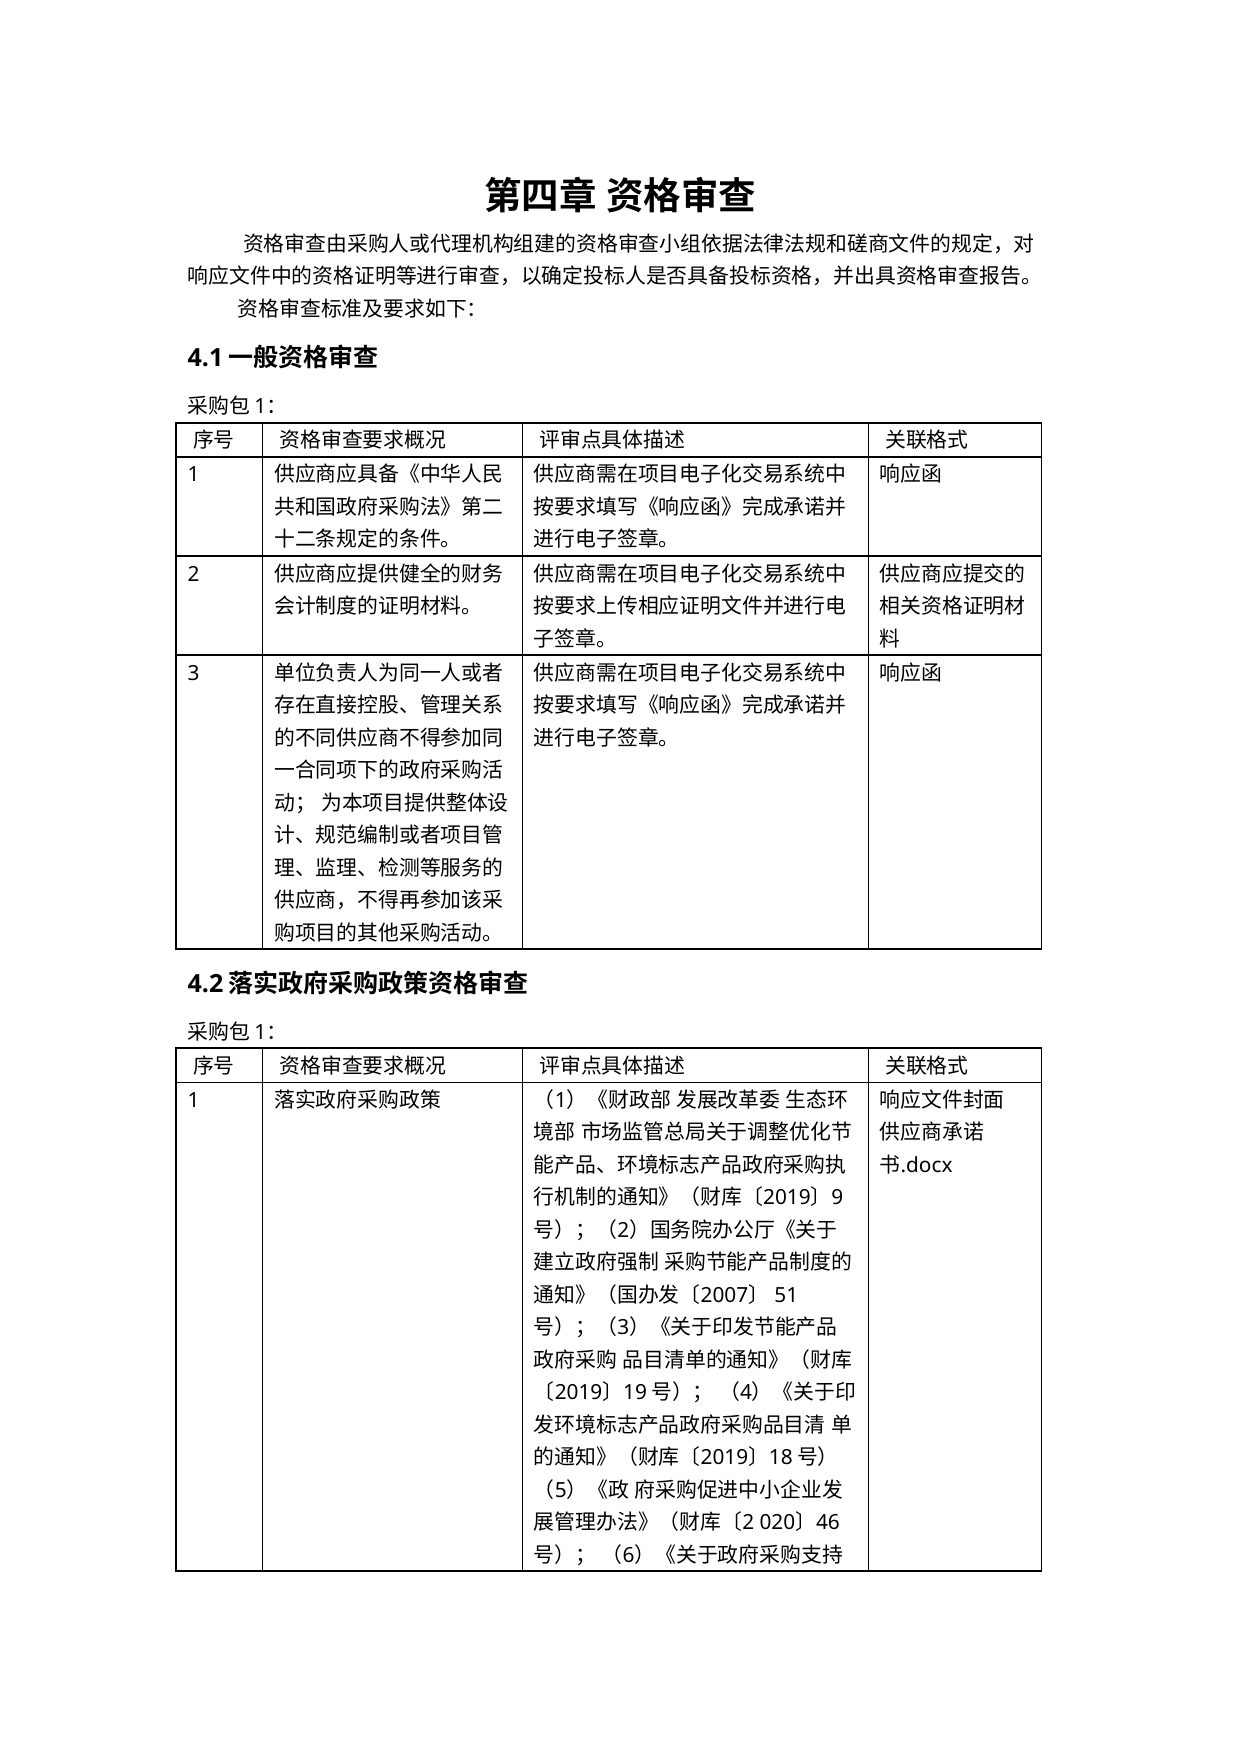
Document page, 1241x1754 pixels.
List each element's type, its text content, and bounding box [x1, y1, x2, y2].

table_cell 响应函 [869, 656, 1041, 948]
table_cell 供应商需在项目电子化交易系统中按要求上传相应证明文件并进行电子签章。 [523, 557, 868, 654]
text 资格审查标准及要求如下： [187, 292, 1053, 324]
text 第四章 资格审查 [187, 162, 1053, 227]
table_header 关联格式 [869, 1049, 1041, 1081]
table_cell 单位负责人为同一人或者存在直接控股、管理关系的不同供应商不得参加同一合同项下的政府采购活动； 为本项目提供整体设计、规范编制或者项目管理、监理、检测等服务的供应商，不得再参加该采购项目的其他采购活动。 [263, 656, 522, 948]
table_header 评审点具体描述 [523, 1049, 868, 1081]
table_cell 响应函 [869, 458, 1041, 555]
table_cell 响应文件封面 供应商承诺书.docx [869, 1083, 1041, 1570]
table_header 资格审查要求概况 [263, 424, 522, 456]
text 采购包1： [187, 1015, 1053, 1047]
table_cell 供应商应提供健全的财务会计制度的证明材料。 [263, 557, 522, 654]
table_cell 3 [177, 656, 262, 948]
table_cell 供应商应提交的相关资格证明材料 [869, 557, 1041, 654]
table_cell 供应商应具备《中华人民共和国政府采购法》第二十二条规定的条件。 [263, 458, 522, 555]
table_cell 供应商需在项目电子化交易系统中按要求填写《响应函》完成承诺并进行电子签章。 [523, 458, 868, 555]
text 资格审查由采购人或代理机构组建的资格审查小组依据法律法规和磋商文件的规定，对响应文件中的资格证明等进行审查，以确定投标人是否具备投标资格，并出具资格审查报告。 [187, 227, 1053, 292]
table_header 序号 [177, 424, 262, 456]
table_cell 2 [177, 557, 262, 654]
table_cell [523, 1083, 868, 1570]
table_header 序号 [177, 1049, 262, 1081]
table_cell 1 [177, 1083, 262, 1570]
table_header 资格审查要求概况 [263, 1049, 522, 1081]
table_header 关联格式 [869, 424, 1041, 456]
table_cell 供应商需在项目电子化交易系统中按要求填写《响应函》完成承诺并进行电子签章。 [523, 656, 868, 948]
table_cell 1 [177, 458, 262, 555]
table_header 评审点具体描述 [523, 424, 868, 456]
text 4.2落实政府采购政策资格审查 [187, 950, 1053, 1015]
table_cell 落实政府采购政策 [263, 1083, 522, 1570]
text 采购包1： [187, 389, 1053, 422]
text 4.1一般资格审查 [187, 324, 1053, 389]
